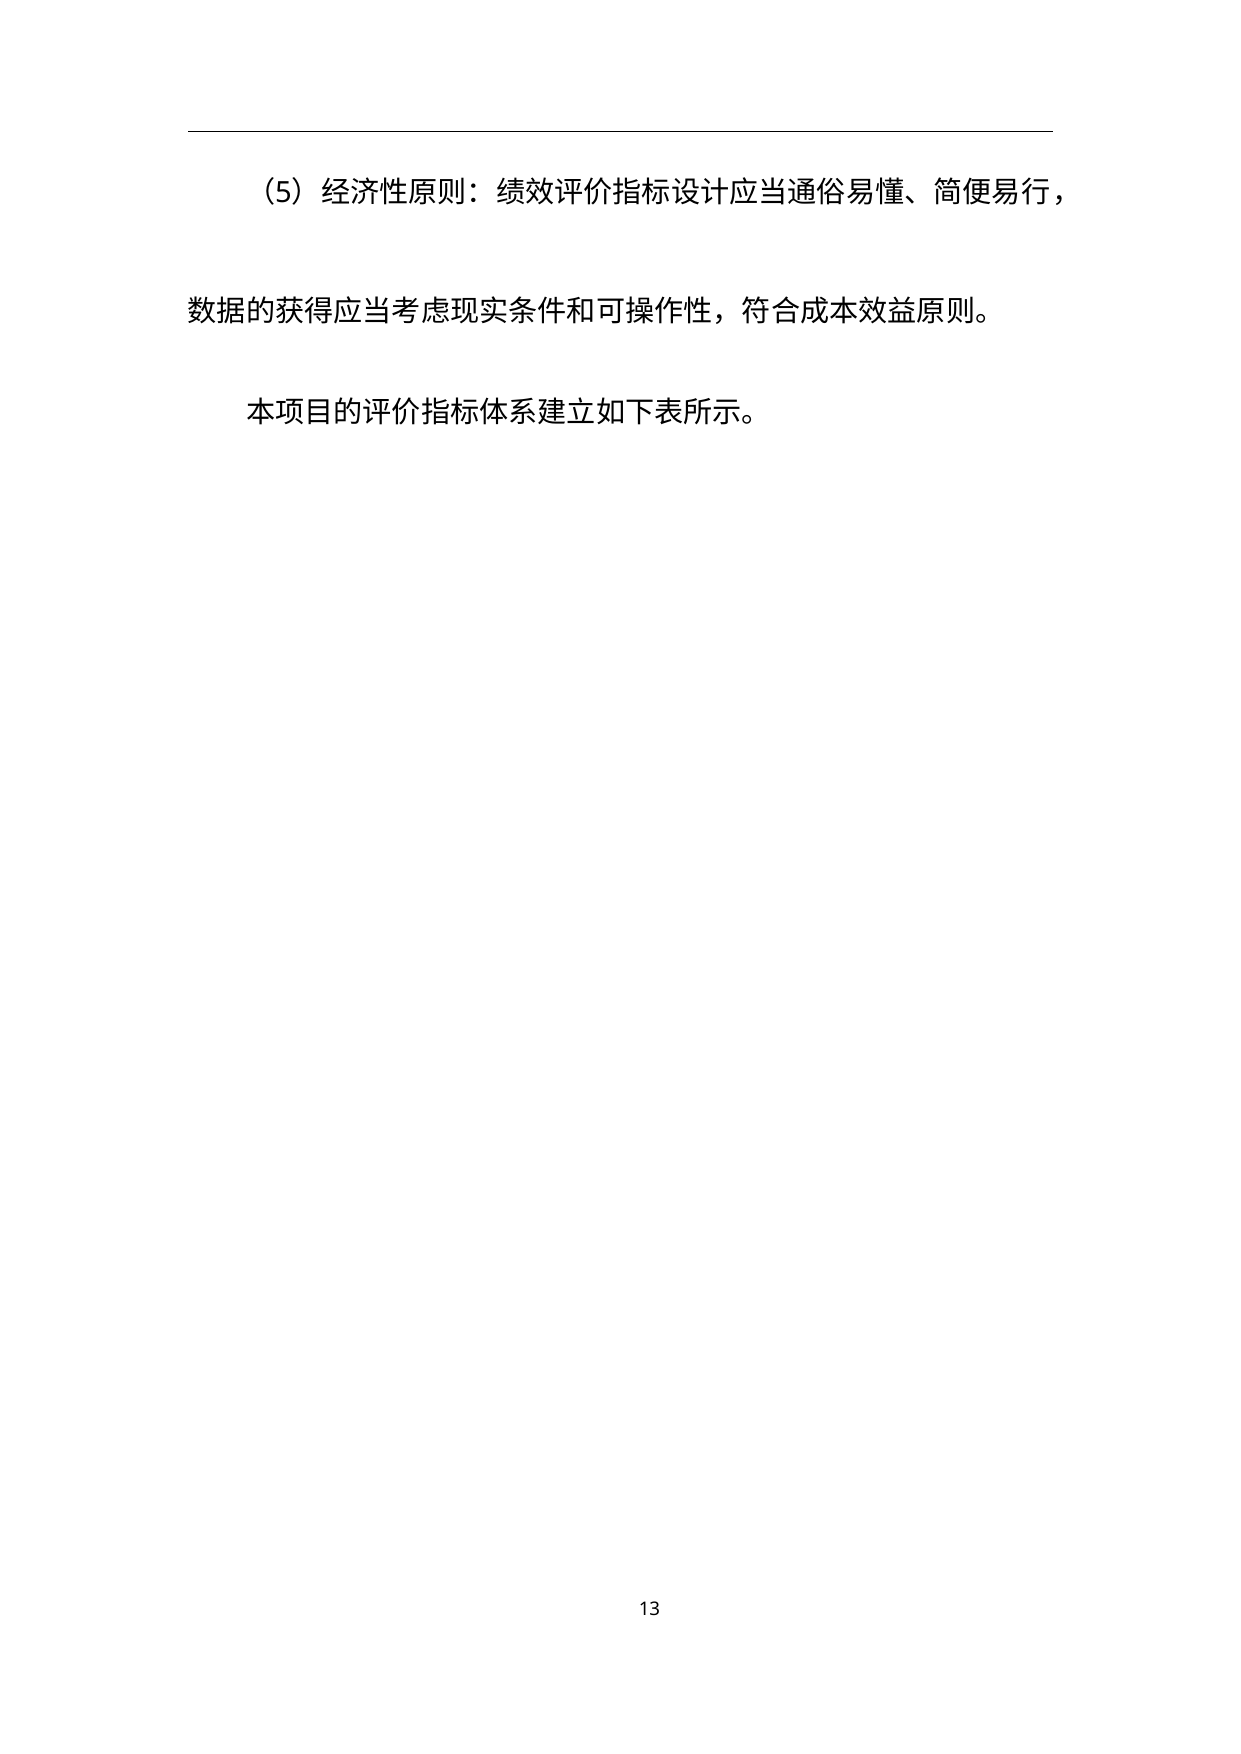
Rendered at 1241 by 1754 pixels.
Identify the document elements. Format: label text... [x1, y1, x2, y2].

text （5）经济性原则：绩效评价指标设计应当通俗易懂、简便易行，数据的获得应当考虑现实条件和可操作性，符合成本效益原则。 [187, 150, 1053, 348]
text 本项目的评价指标体系建立如下表所示。 [187, 369, 1053, 449]
